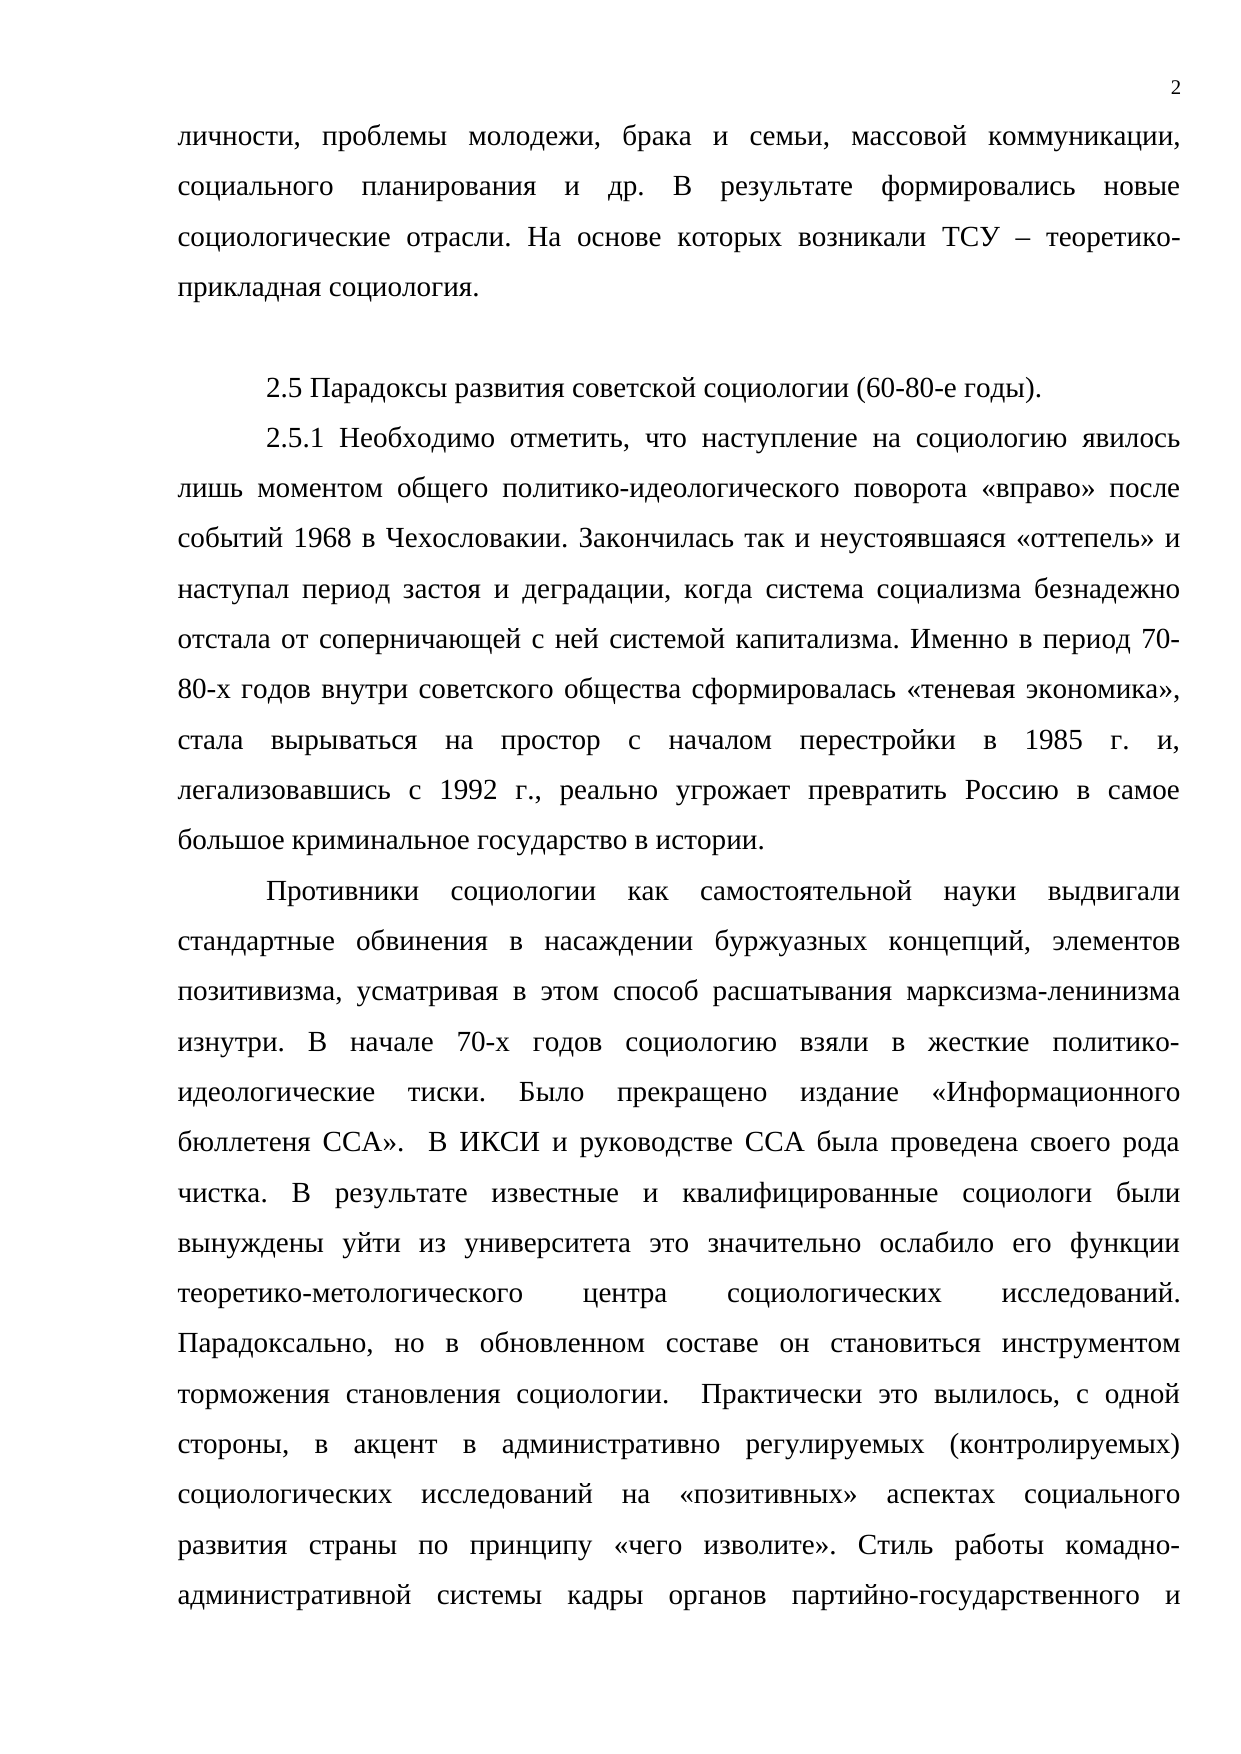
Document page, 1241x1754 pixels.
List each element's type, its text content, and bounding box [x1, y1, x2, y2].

text 2.5 Парадоксы развития советской социологии (60-80-е годы). [177, 370, 1181, 403]
text 2.5.1 Необходимо отметить, что наступление на социологию явилось лишь моментом общего политико-идеологического поворота «вправо» после событий 1968 в Чехословакии. Закончилась так и неустоявшаяся «оттепель» и наступал период застоя и деградации, когда система социализма безнадежно отстала от соперничающей с ней системой капитализма. Именно в период 70-80-х годов внутри советского общества сформировалась «теневая экономика», стала вырываться на простор с началом перестройки в 1985 г. и, легализовавшись с 1992 г., реально угрожает превратить Россию в самое большое криминальное государство в истории. [177, 420, 1181, 856]
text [177, 873, 1181, 1611]
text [177, 118, 1181, 303]
